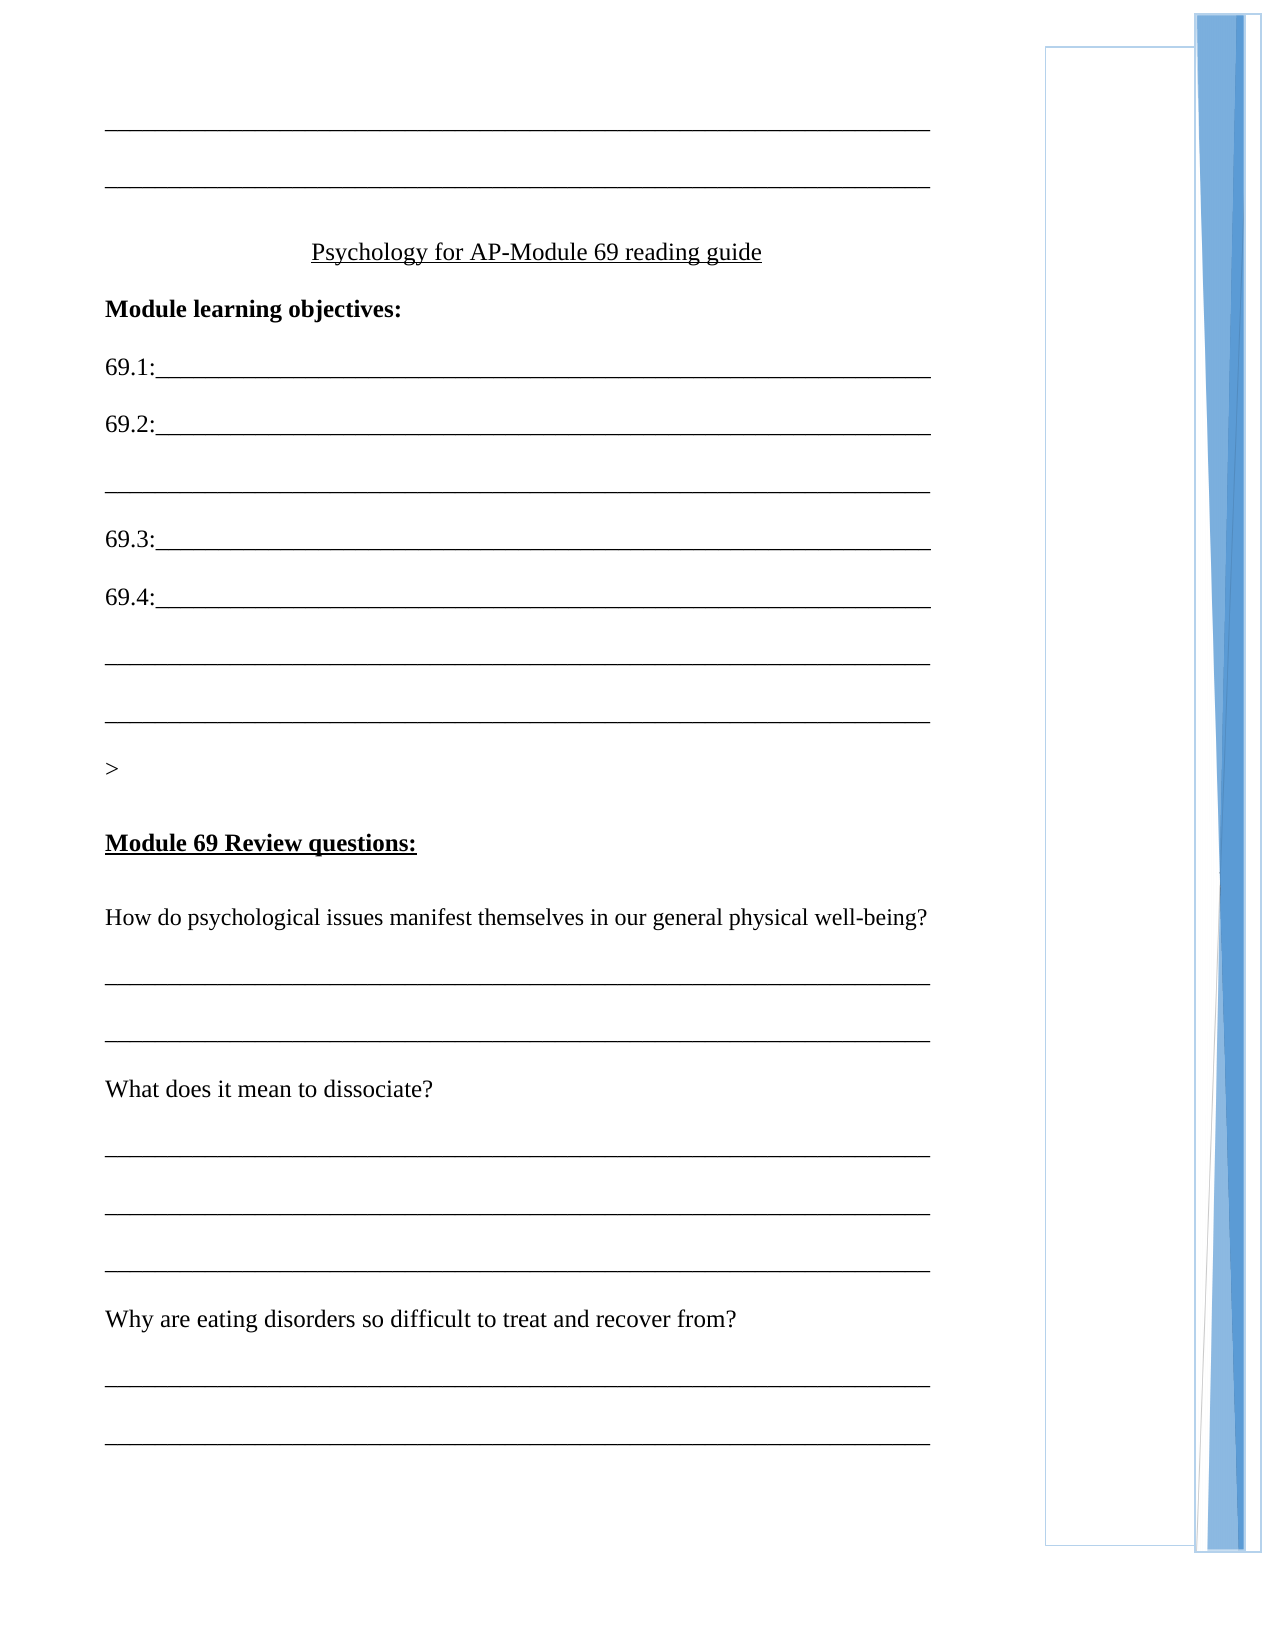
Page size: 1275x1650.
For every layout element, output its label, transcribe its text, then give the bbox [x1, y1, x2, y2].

text How do psychological issues manifest themselves in our general physical well-being? ____________________________________________________________________________________________________________________________________What does it mean to dissociate? ______________________________________________________________________________________________________________________________________________________________________________________________________ Why are eating disorders so difficult to treat and recover from? ____________________________________________________________________________________________________________________________________ [105, 902, 937, 1448]
picture [1196, 15, 1244, 1551]
text Module 69 Review questions: [105, 828, 937, 857]
text Psychology for AP-Module 69 reading guide Module learning objectives: 69.1:______________________________________________________________ 69.2:________________________________________________________________________________________________________________________________ 69.3:______________________________________________________________ 69.4:__________________________________________________________________________________________________________________________________________________________________________________________________ > [105, 237, 937, 783]
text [105, 105, 937, 191]
